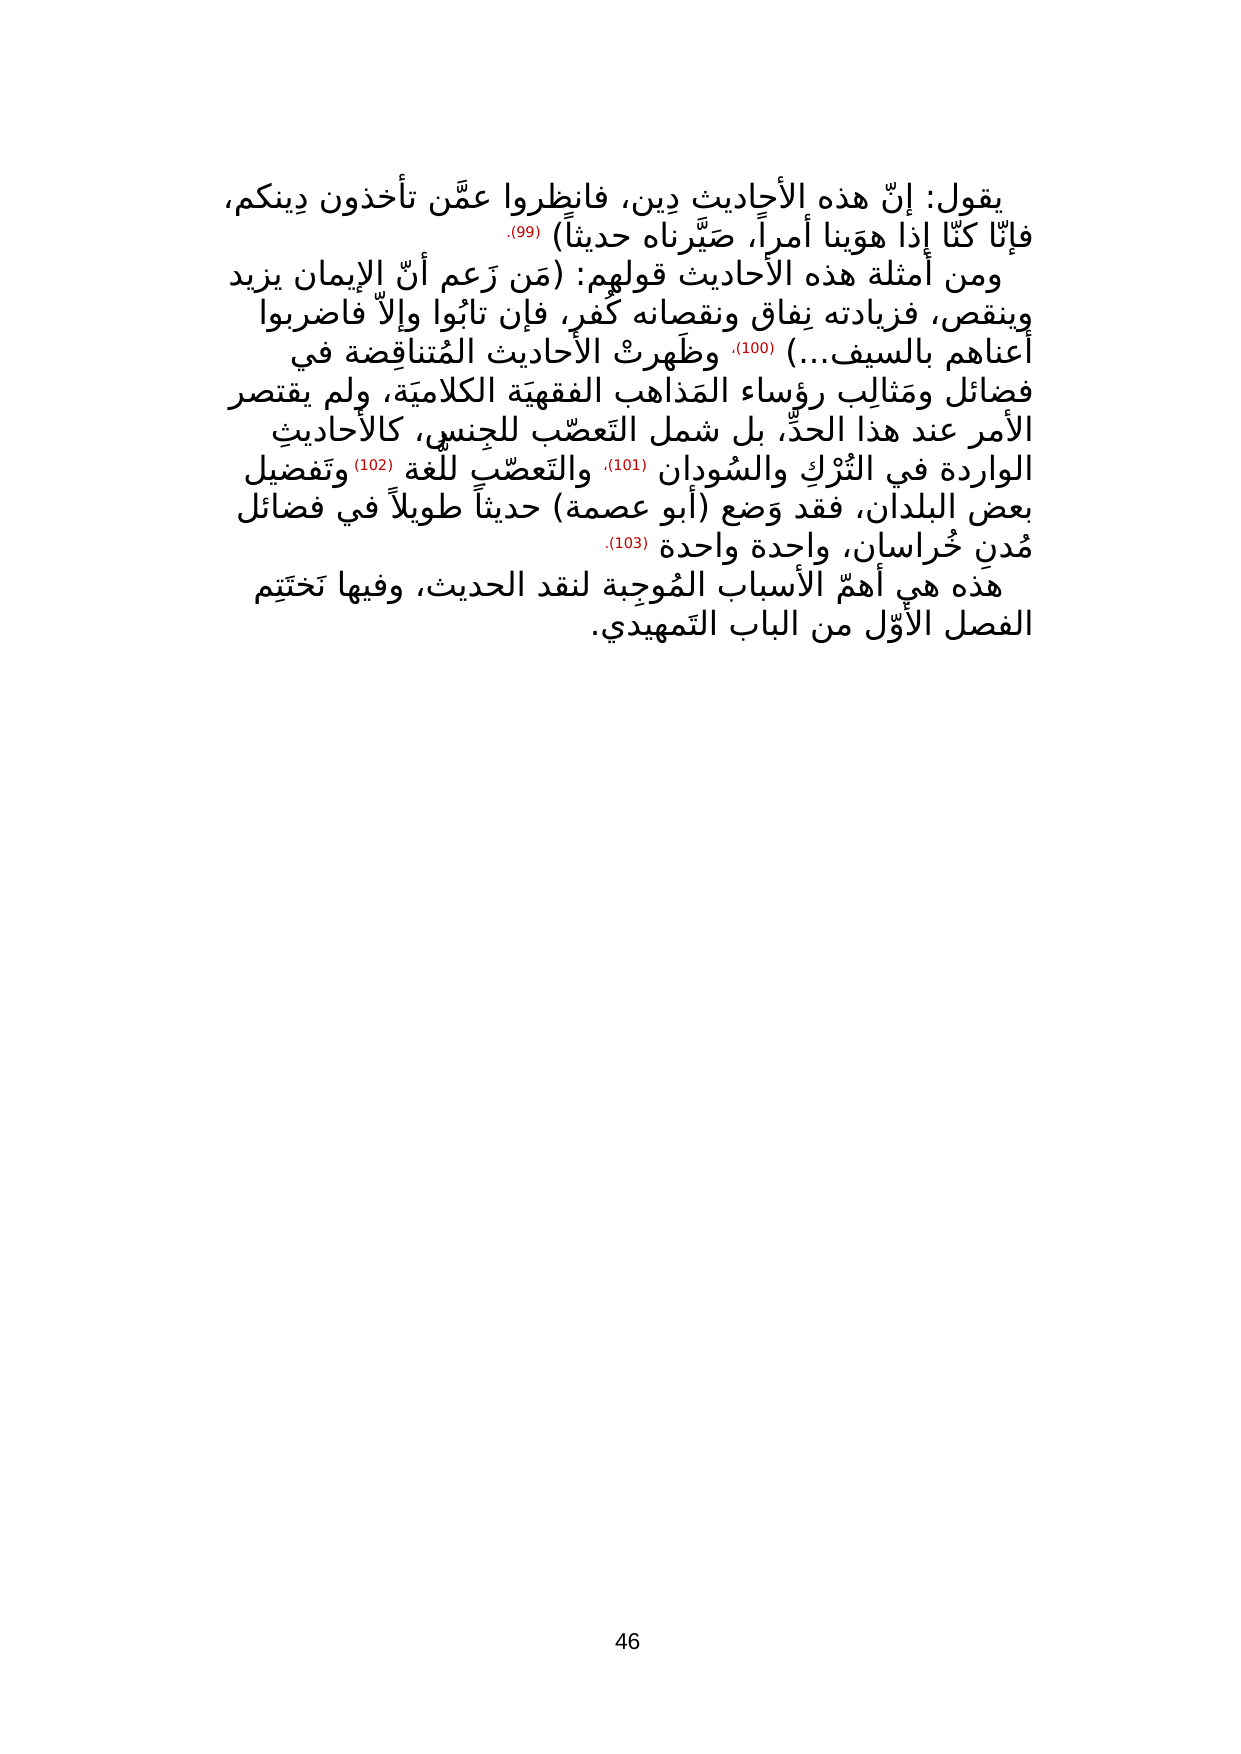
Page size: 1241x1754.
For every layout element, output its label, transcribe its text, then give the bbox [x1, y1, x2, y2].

text هذه هي أهمّ الأسباب المُوجِبة لنقد الحديث، وفيها نَختَتِم الفصل الأوّل من الباب التَمهيدي. [222, 566, 1033, 643]
text يقول: إنّ هذه الأحاديث دِين، فانظروا عمَّن تأخذون دِينكم، فإنّا كنّا إذا هوَينا أمراً، صَيَّرناه حديثاً) (99). [222, 177, 1033, 255]
text ومن أمثلة هذه الأحاديث قولهم: (مَن زَعم أنّ الإيمان يزيد وينقص، فزيادته نِفاق ونقصانه كُفر، فإن تابُوا وإلاّ فاضربوا أعناهم بالسيف...) (100)، وظَهرتْ الأحاديث المُتناقِضة في فضائل ومَثالِب رؤساء المَذاهب الفقهيَة الكلاميَة، ولم يقتصر الأمر عند هذا الحدِّ، بل شمل التَعصّب للجِنس، كالأحاديثِ الواردة في التُرْكِ والسُودان (101)، والتَعصّب للُّغة (102) وتَفضيل بعض البلدان، فقد وَضع (أبو عصمة) حديثاً طويلاً في فضائل مُدنِ خُراسان، واحدة واحدة (103). [222, 255, 1033, 566]
